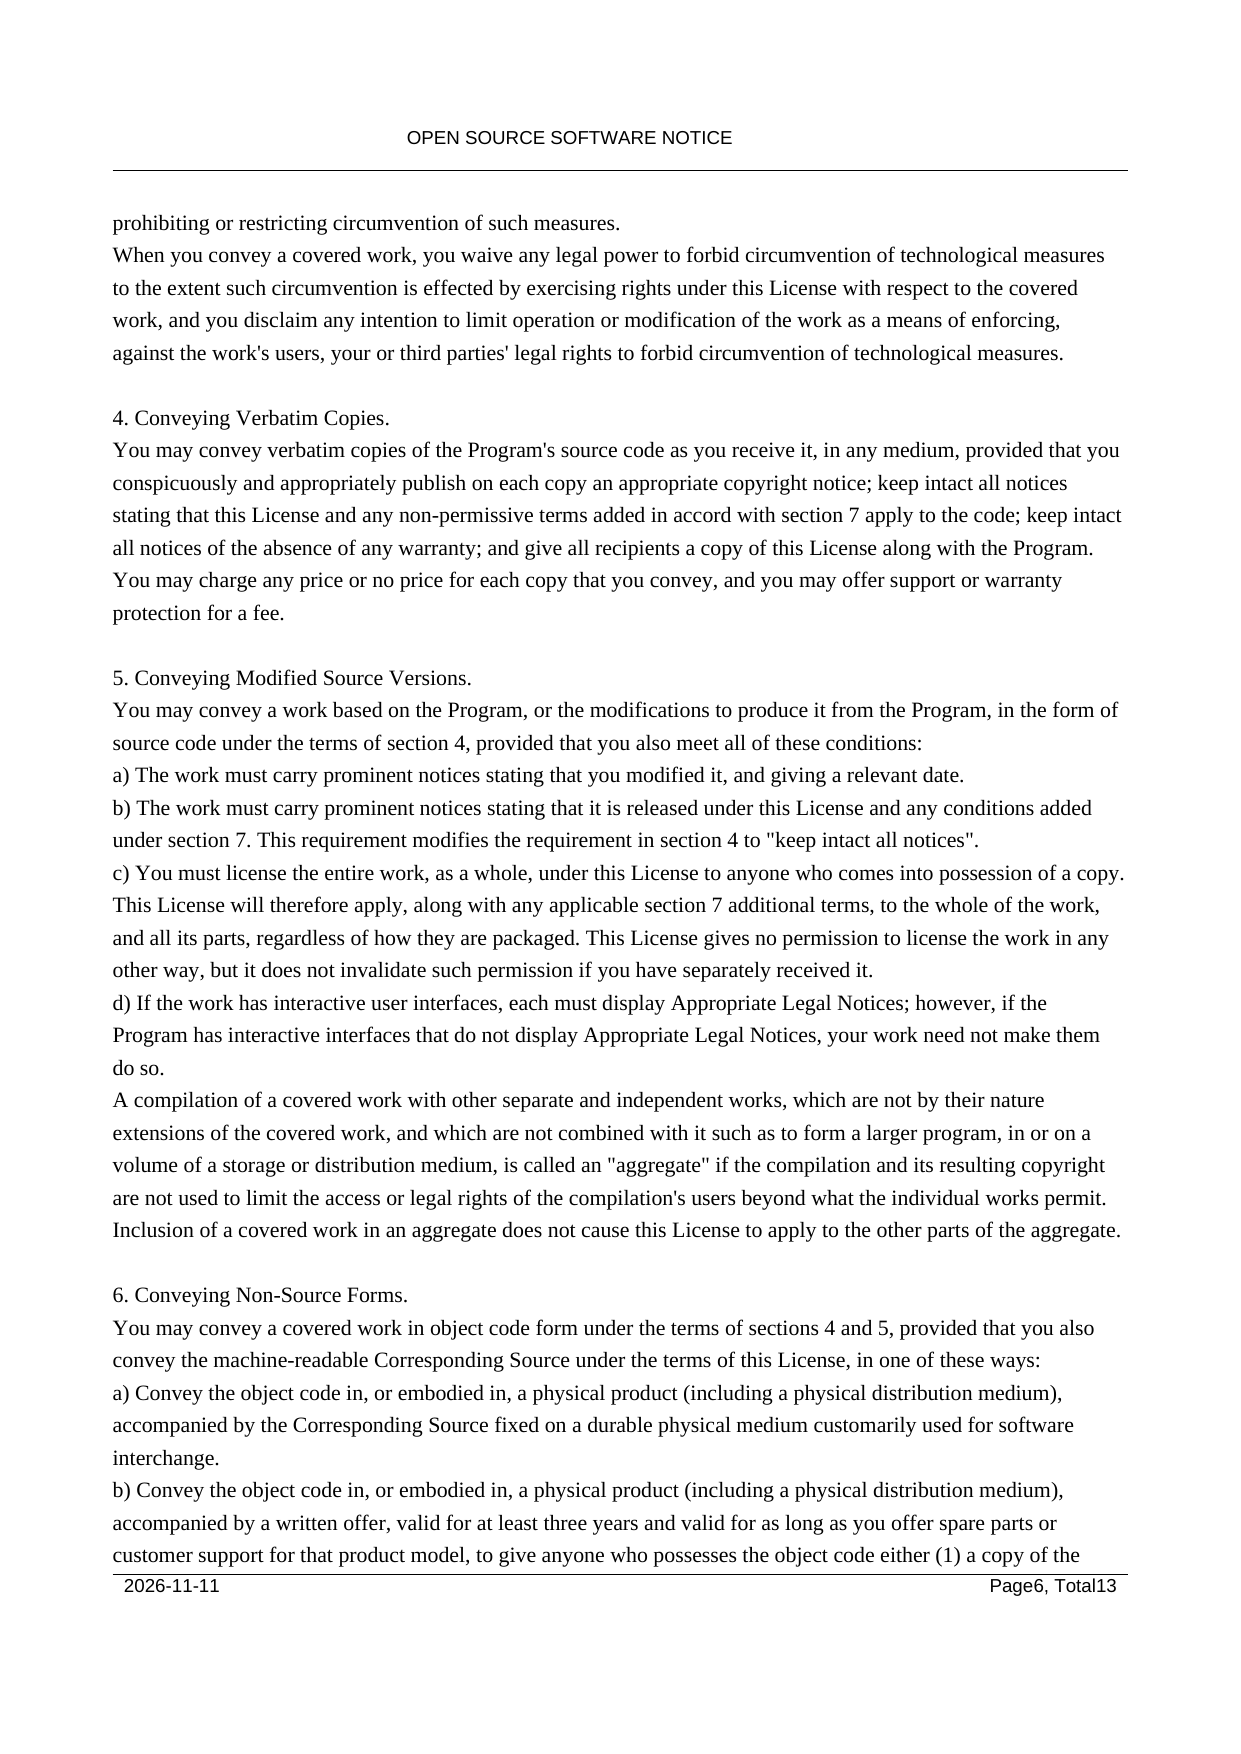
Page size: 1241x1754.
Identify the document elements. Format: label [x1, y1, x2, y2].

text [112, 206, 1128, 1571]
